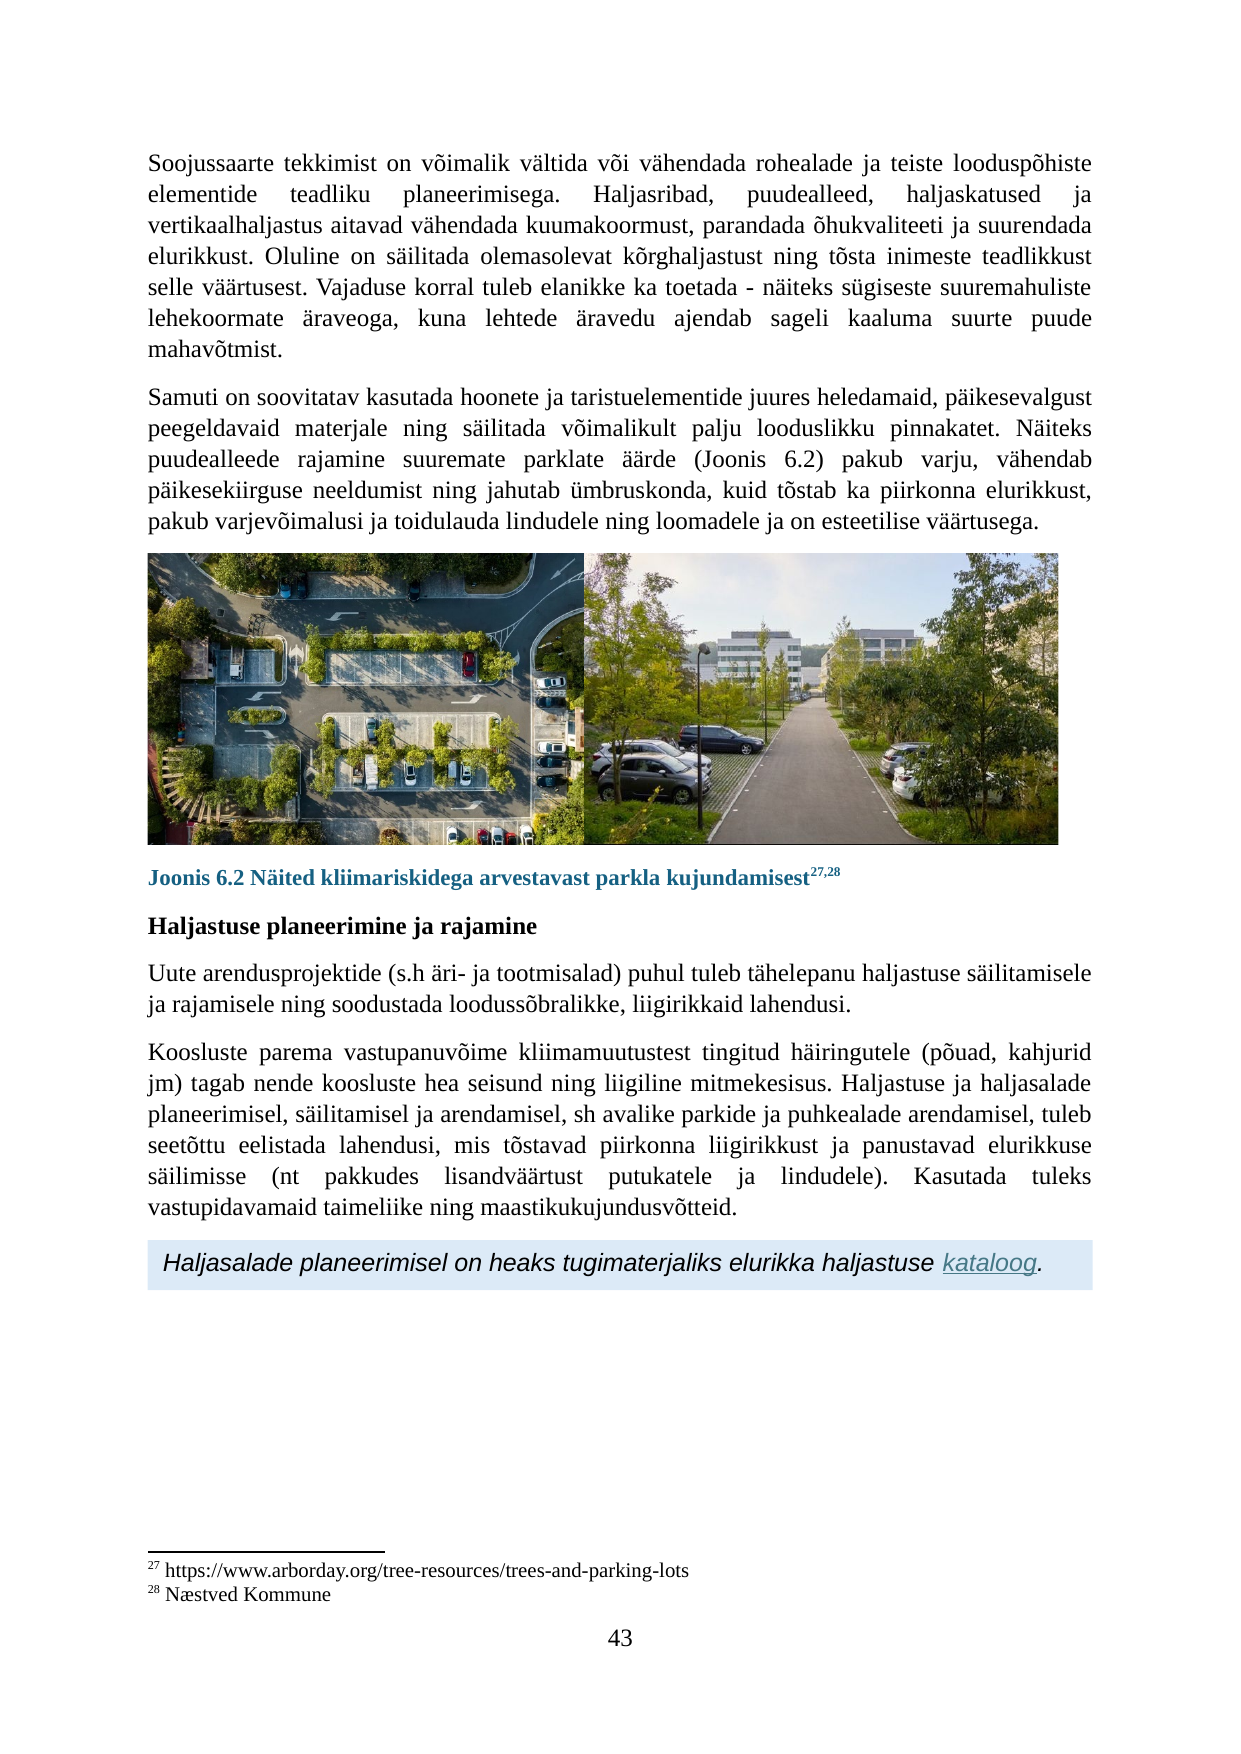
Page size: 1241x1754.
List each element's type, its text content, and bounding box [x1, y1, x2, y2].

picture [147, 553, 1059, 845]
text Samuti on soovitatav kasutada hoonete ja taristuelementide juures heledamaid, päikesevalgust peegeldavaid materjale ning säilitada võimalikult palju looduslikku pinnakatet. Näiteks puudealleede rajamine suuremate parklate äärde (Joonis 6.2) pakub varju, vähendab päikesekiirguse neeldumist ning jahutab ümbruskonda, kuid tõstab ka piirkonna elurikkust, pakub varjevõimalusi ja toidulauda lindudele ning loomadele ja on esteetilise väärtusega. [148, 382, 1093, 534]
text Koosluste parema vastupanuvõime kliimamuutustest tingitud häiringutele (põuad, kahjurid jm) tagab nende koosluste hea seisund ning liigiline mitmekesisus. Haljastuse ja haljasalade planeerimisel, säilitamisel ja arendamisel, sh avalike parkide ja puhkealade arendamisel, tuleb seetõttu eelistada lahendusi, mis tõstavad piirkonna liigirikkust ja panustavad elurikkuse säilimisse (nt pakkudes lisandväärtust putukatele ja lindudele). Kasutada tuleks vastupidavamaid taimeliike ning maastikukujundusvõtteid. [148, 1037, 1093, 1221]
text Joonis 6.2 Näited kliimariskidega arvestavast parkla kujundamisest, [148, 863, 1093, 890]
subtitle Haljastuse planeerimine ja rajamine [148, 911, 1093, 939]
text Uute arendusprojektide (s.h äri- ja tootmisalad) puhul tuleb tähelepanu haljastuse säilitamisele ja rajamisele ning soodustada loodussõbralikke, liigirikkaid lahendusi. [148, 958, 1093, 1018]
text Soojussaarte tekkimist on võimalik vältida või vähendada rohealade ja teiste looduspõhiste elementide teadliku planeerimisega. Haljasribad, puudealleed, haljaskatused ja vertikaalhaljastus aitavad vähendada kuumakoormust, parandada õhukvaliteeti ja suurendada elurikkust. Oluline on säilitada olemasolevat kõrghaljastust ning tõsta inimeste teadlikkust selle väärtusest. Vajaduse korral tuleb elanikke ka toetada - näiteks sügiseste suuremahuliste lehekoormate äraveoga, kuna lehtede äravedu ajendab sageli kaaluma suurte puude mahavõtmist. [148, 148, 1093, 363]
